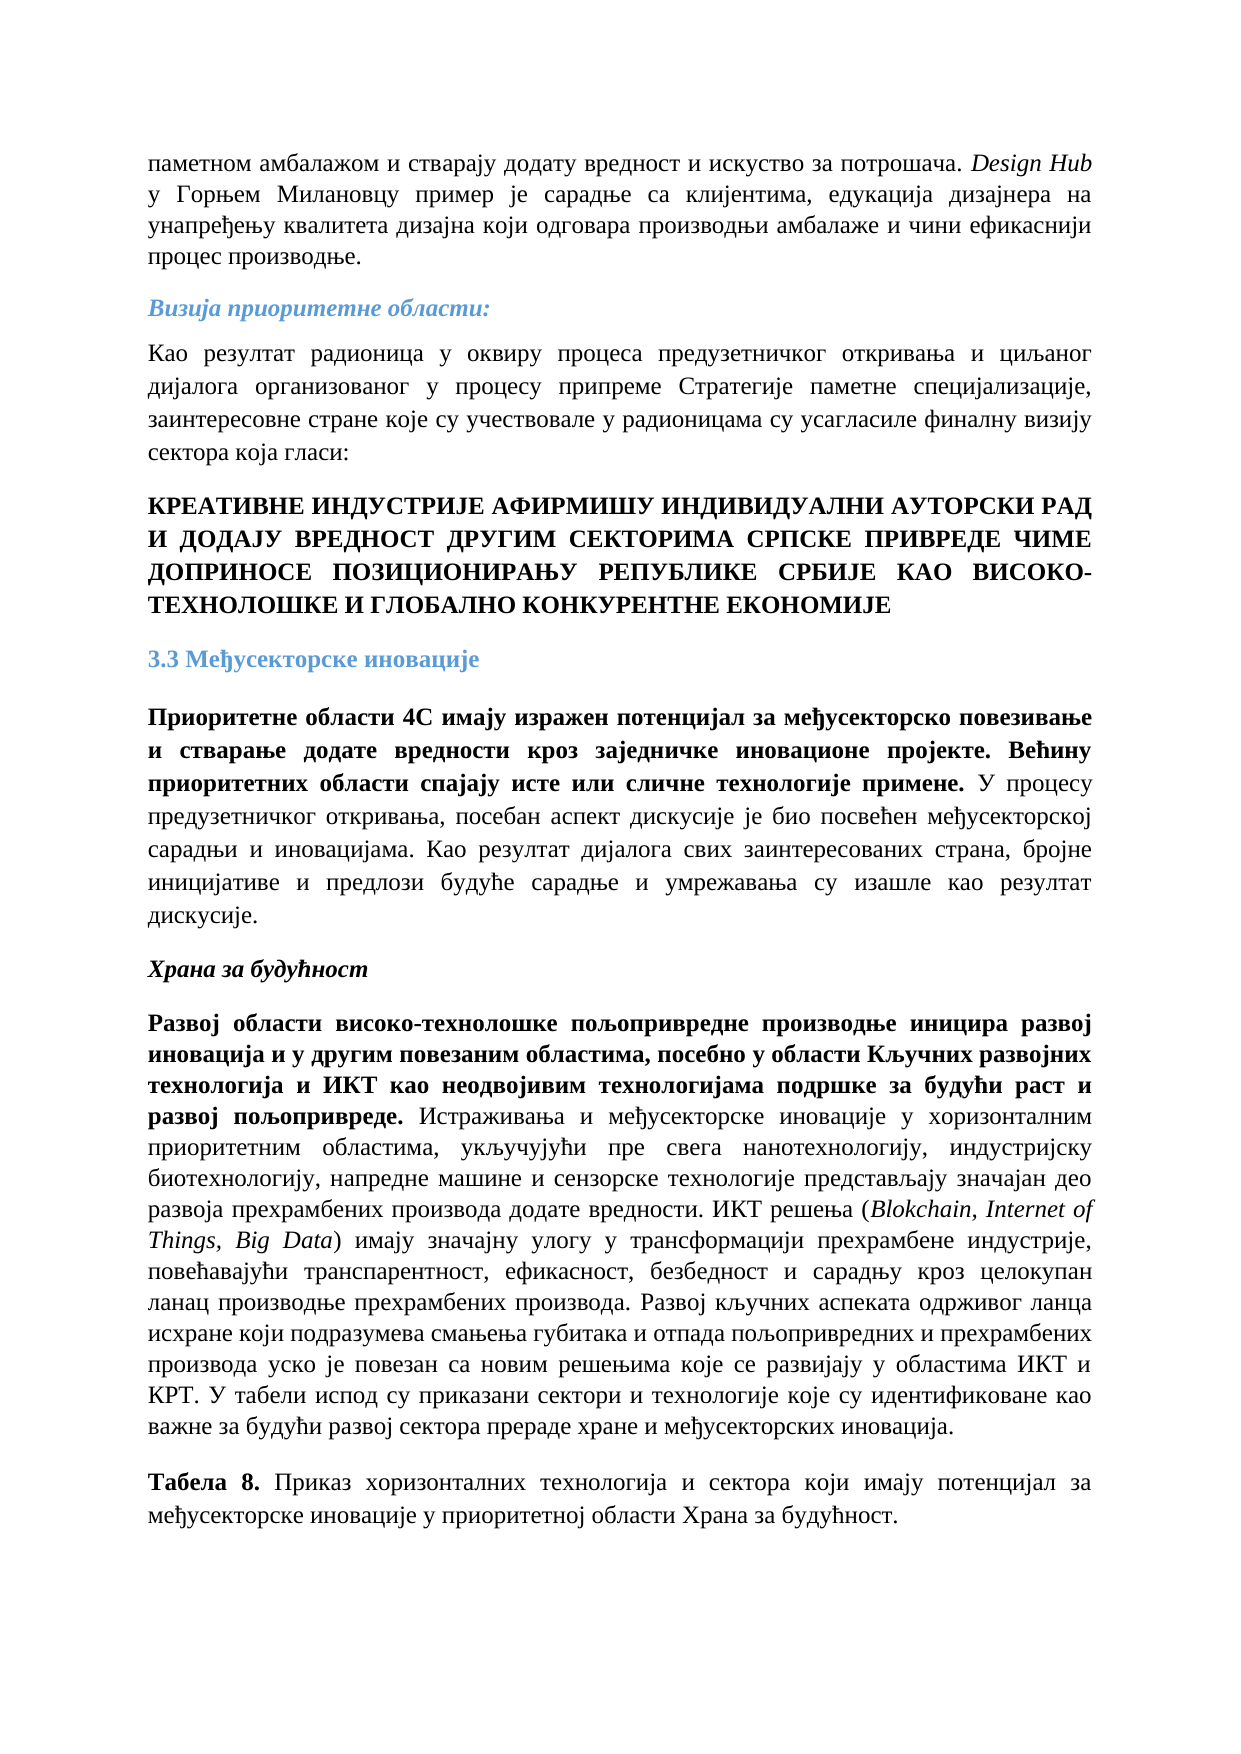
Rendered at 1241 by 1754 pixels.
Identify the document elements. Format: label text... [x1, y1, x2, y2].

text Приоритетне области 4С имају изражен потенцијал за међусекторско повезивање и стварање додате вредности кроз заједничке иновационе пројекте. Већину приоритетних области спајају исте или сличне технологије примене. У процесу предузетничког откривања, посебан аспект дискусије је био посвећен међусекторској сарадњи и иновацијама. Као резултат дијалога свих заинтересованих страна, бројне иницијативе и предлози будуће сарадње и умрежавања су изашле као резултат дискусије. [148, 702, 1093, 929]
text Храна за будућност [148, 954, 1093, 983]
subtitle Визија приоритетне области: [148, 293, 1093, 321]
text Развој области високо-технолошке пољопривредне производње иницира развој иновација и у другим повезаним областима, посебно у области Кључних развојних технологија и ИКТ као неодвојивим технологијама подршке за будући раст и развој пољопривреде. Истраживања и међусекторске иновације у хоризонталним приоритетним областима, укључујући пре свега нанотехнологију, индустријску биотехнологију, напредне машине и сензорске технологије представљају значајан део развоја прехрамбених производа додате вредности. ИКТ решења (Blokchain, Internet of Things, Big Data) имају значајну улогу у трансформацији прехрамбене индустрије, повећавајући транспарентност, ефикасност, безбедност и сарадњу кроз целокупан ланац производње прехрамбених производа. Развој кључних аспеката одрживог ланца исхране који подразумева смањења губитака и отпада пољопривредних и прехрамбених производа уско је повезан са новим решењима које се развијају у областима ИКТ и КРТ. У табели испод су приказани сектори и технологије које су идентификоване као важне за будући развој сектора прераде хране и међусекторских иновација. [148, 1008, 1093, 1440]
text Као резултат радионица у оквиру процеса предузетничког откривања и циљаног дијалога организованог у процесу припреме Стратегије паметне специјализације, заинтересовне стране које су учествовале у радионицама су усагласиле финалну визију сектора која гласи: [148, 338, 1093, 466]
subtitle 3.3 Међусекторске иновације [148, 644, 1093, 673]
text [148, 148, 1093, 269]
text Табела 8. Приказ хоризонталних технологија и сектора који имају потенцијал за међусекторске иновације у приоритетној области Храна за будућност. [148, 1467, 1093, 1529]
text КРЕАТИВНЕ ИНДУСТРИЈЕ АФИРМИШУ ИНДИВИДУАЛНИ АУТОРСКИ РАД И ДОДАЈУ ВРЕДНОСТ ДРУГИМ СЕКТОРИМА СРПСКЕ ПРИВРЕДЕ ЧИМЕ ДОПРИНОСЕ ПОЗИЦИОНИРАЊУ РЕПУБЛИКЕ СРБИЈЕ КАО ВИСОКО-ТЕХНОЛОШКЕ И ГЛОБАЛНО КОНКУРЕНТНЕ ЕКОНОМИЈЕ [148, 491, 1093, 619]
